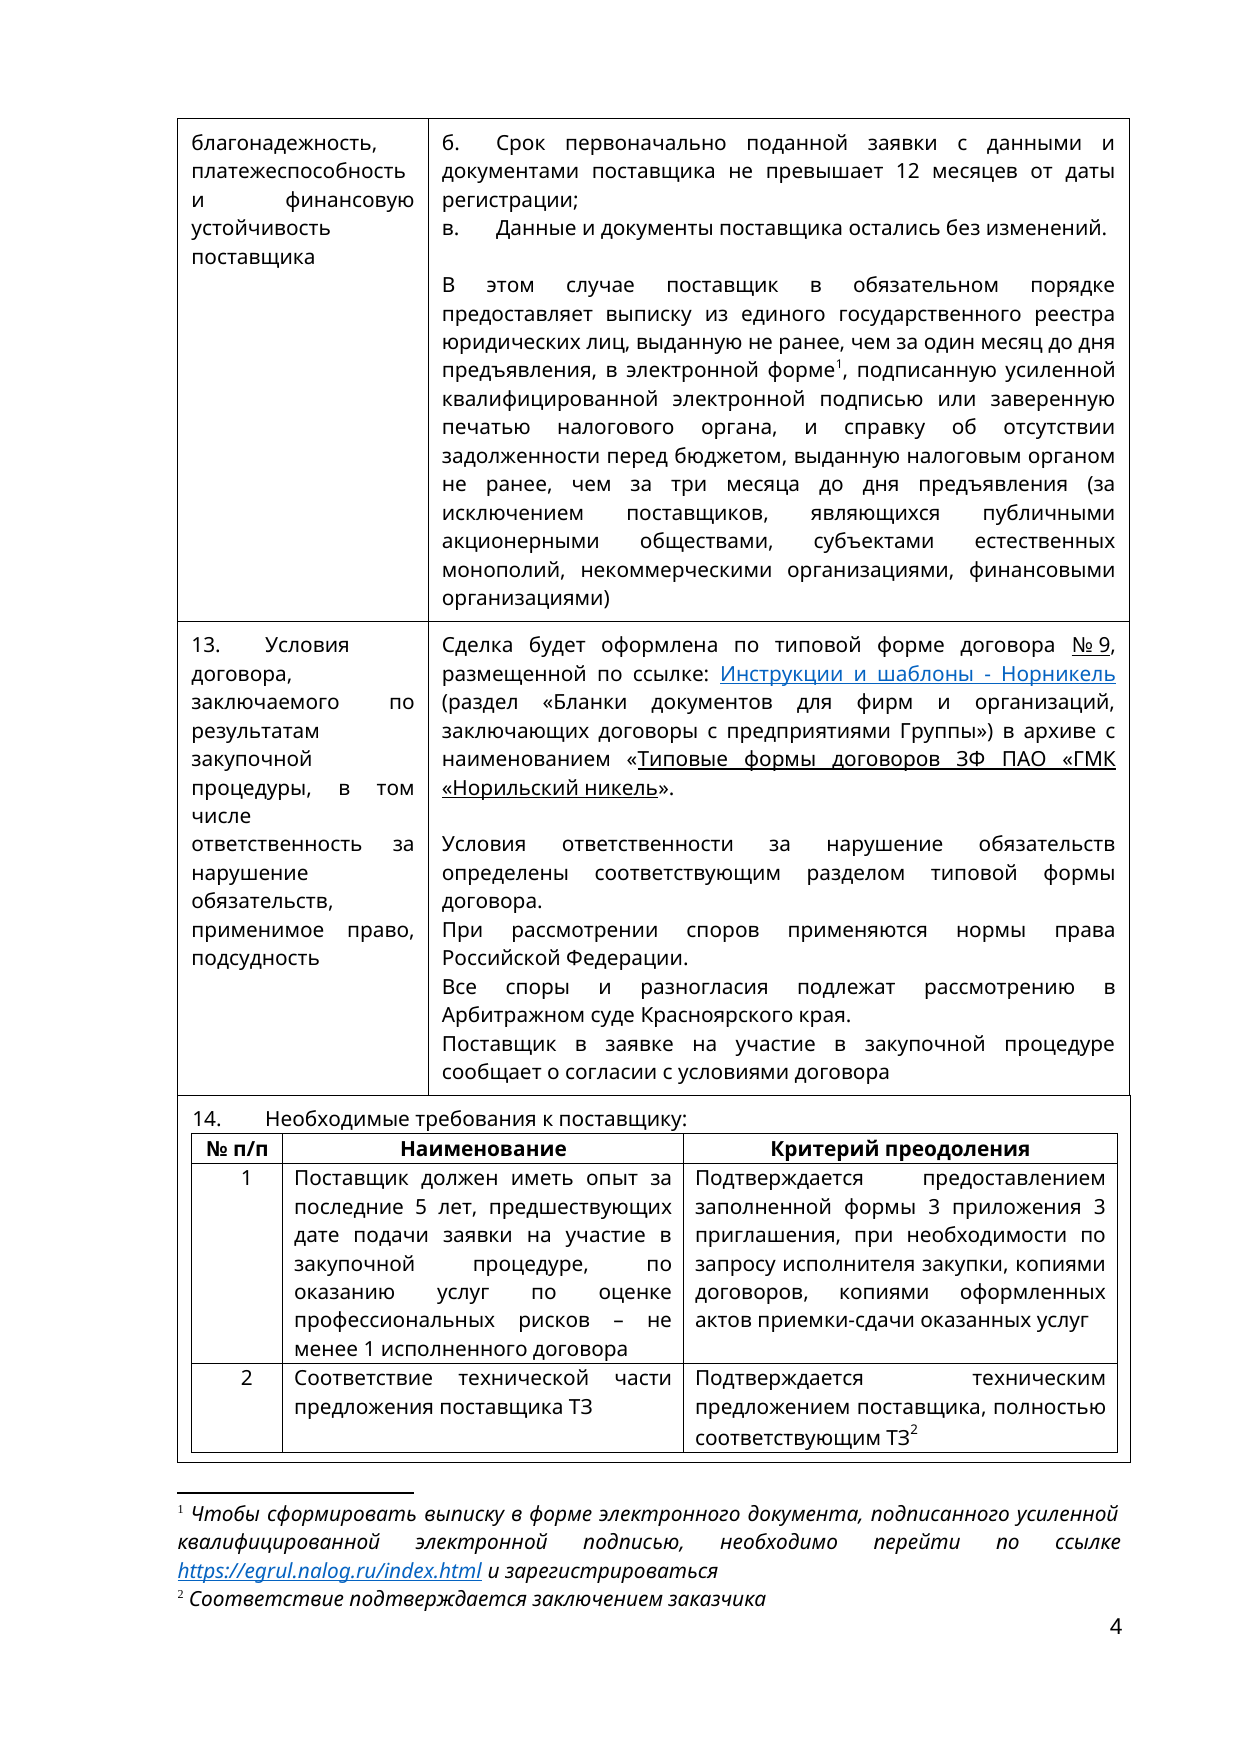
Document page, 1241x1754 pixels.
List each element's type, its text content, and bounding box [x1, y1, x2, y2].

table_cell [178, 119, 428, 621]
table_cell Условия договора, заключаемого по результатам закупочной процедуры, в том числе ответственность за нарушение обязательств, применимое право, подсудность [178, 622, 428, 1094]
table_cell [178, 1096, 1130, 1462]
table_cell Сделка будет оформлена по типовой форме договора № 9, размещенной по ссылке: Инструкции и шаблоны - Норникель (раздел «Бланки документов для фирм и организаций, заключающих договоры с предприятиями Группы») в архиве с наименованием «Типовые формы договоров ЗФ ПАО «ГМК «Норильский никель». Условия ответственности за нарушение обязательств определены соответствующим разделом типовой формы договора. При рассмотрении споров применяются нормы права Российской Федерации. Все споры и разногласия подлежат рассмотрению в Арбитражном суде Красноярского края. Поставщик в заявке на участие в закупочной процедуре сообщает о согласии с условиями договора [429, 622, 1129, 1094]
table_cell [429, 119, 1129, 621]
